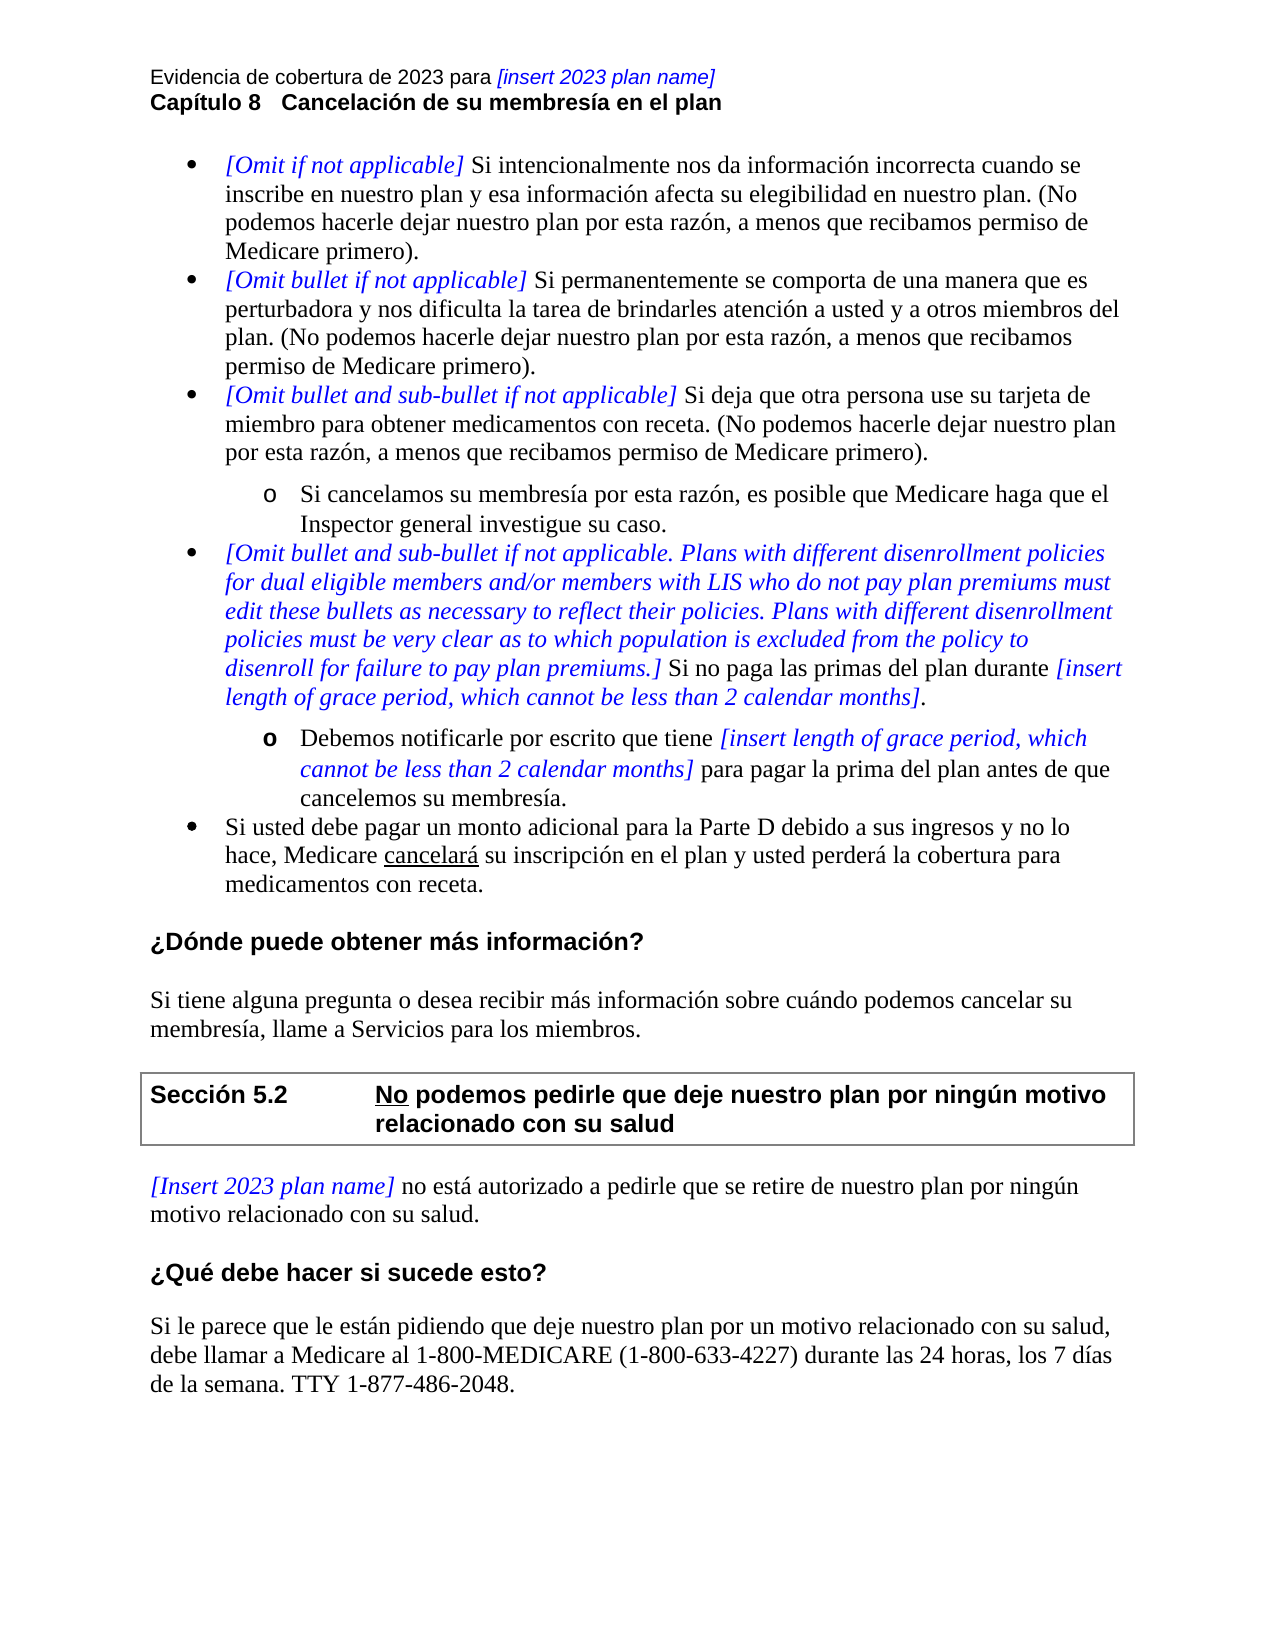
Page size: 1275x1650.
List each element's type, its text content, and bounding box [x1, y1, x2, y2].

list [Omit if not applicable] Si intencionalmente nos da información incorrecta cuando se inscribe en nuestro plan y esa información afecta su elegibilidad en nuestro plan. (No podemos hacerle dejar nuestro plan por esta razón, a menos que recibamos permiso de Medicare primero). [187, 889, 1125, 1004]
list Si ya no es ciudadano de los Estados Unidos o no está legalmente presente en los Estados Unidos. [187, 749, 1125, 806]
list Si miente o encubre información sobre otro seguro que tenga que le proporciona cobertura para medicamentos con receta. [187, 819, 1125, 876]
list [Omit bullet and sub-bullet if not applicable. Plans with different disenrollment policies for dual eligible members and/or members with LIS who do not pay plan premiums must edit these bullets as necessary to reflect their policies. Plans with different disenrollment policies must be very clear as to which population is excluded from the policy to disenroll for failure to pay plan premiums.] Si no paga las primas del plan durante [insert length of grace period, which cannot be less than 2 calendar months]. [187, 1315, 1125, 1487]
list [Omit bullet and sub-bullet if not applicable] Si deja que otra persona use su tarjeta de miembro para obtener medicamentos con receta. (No podemos hacerle dejar nuestro plan por esta razón, a menos que recibamos permiso de Medicare primero). [187, 1144, 1125, 1230]
list Si es encarcelado (va a prisión). [187, 708, 1125, 736]
list Si se encuentra fuera de nuestra área de servicio durante más de 12 meses. [187, 594, 1125, 623]
subtitle Sección 5.1 ¿Cuándo debemos cancelar su membresía en el plan? [142, 353, 1133, 394]
list [Omit bullet if not applicable] Si permanentemente se comporta de una manera que es perturbadora y nos dificulta la tarea de brindarles atención a usted y a otros miembros del plan. (No podemos hacerle dejar nuestro plan por esta razón, a menos que recibamos permiso de Medicare primero). [187, 1016, 1125, 1131]
list Si se muda o realiza un viaje largo, llame a Servicios para los miembros para averiguar si el lugar al que se muda o al que viaja está en el área de nuestro plan. [262, 636, 1125, 695]
list Si se muda fuera del área de servicio. [187, 553, 1125, 582]
list Continúe usando las farmacias de nuestra red [insert if appropriate o pedido por correo] para obtener sus medicamentos con receta. [187, 150, 1125, 207]
text [Insert 2023 plan name] debe cancelar su membresía en el plan si ocurre cualquiera de los siguientes casos: [150, 425, 1125, 483]
subtitle SECCIÓN 5 [Insert 2023 plan name] debe cancelar su membresía en el plan en ciertas situaciones [150, 251, 1125, 322]
list Si ya no tiene la Parte A o la Parte B de Medicare (o ninguna de las dos). [187, 512, 1125, 541]
list Si cancelamos su membresía por esta razón, es posible que Medicare haga que el Inspector general investigue su caso. [262, 1243, 1125, 1302]
